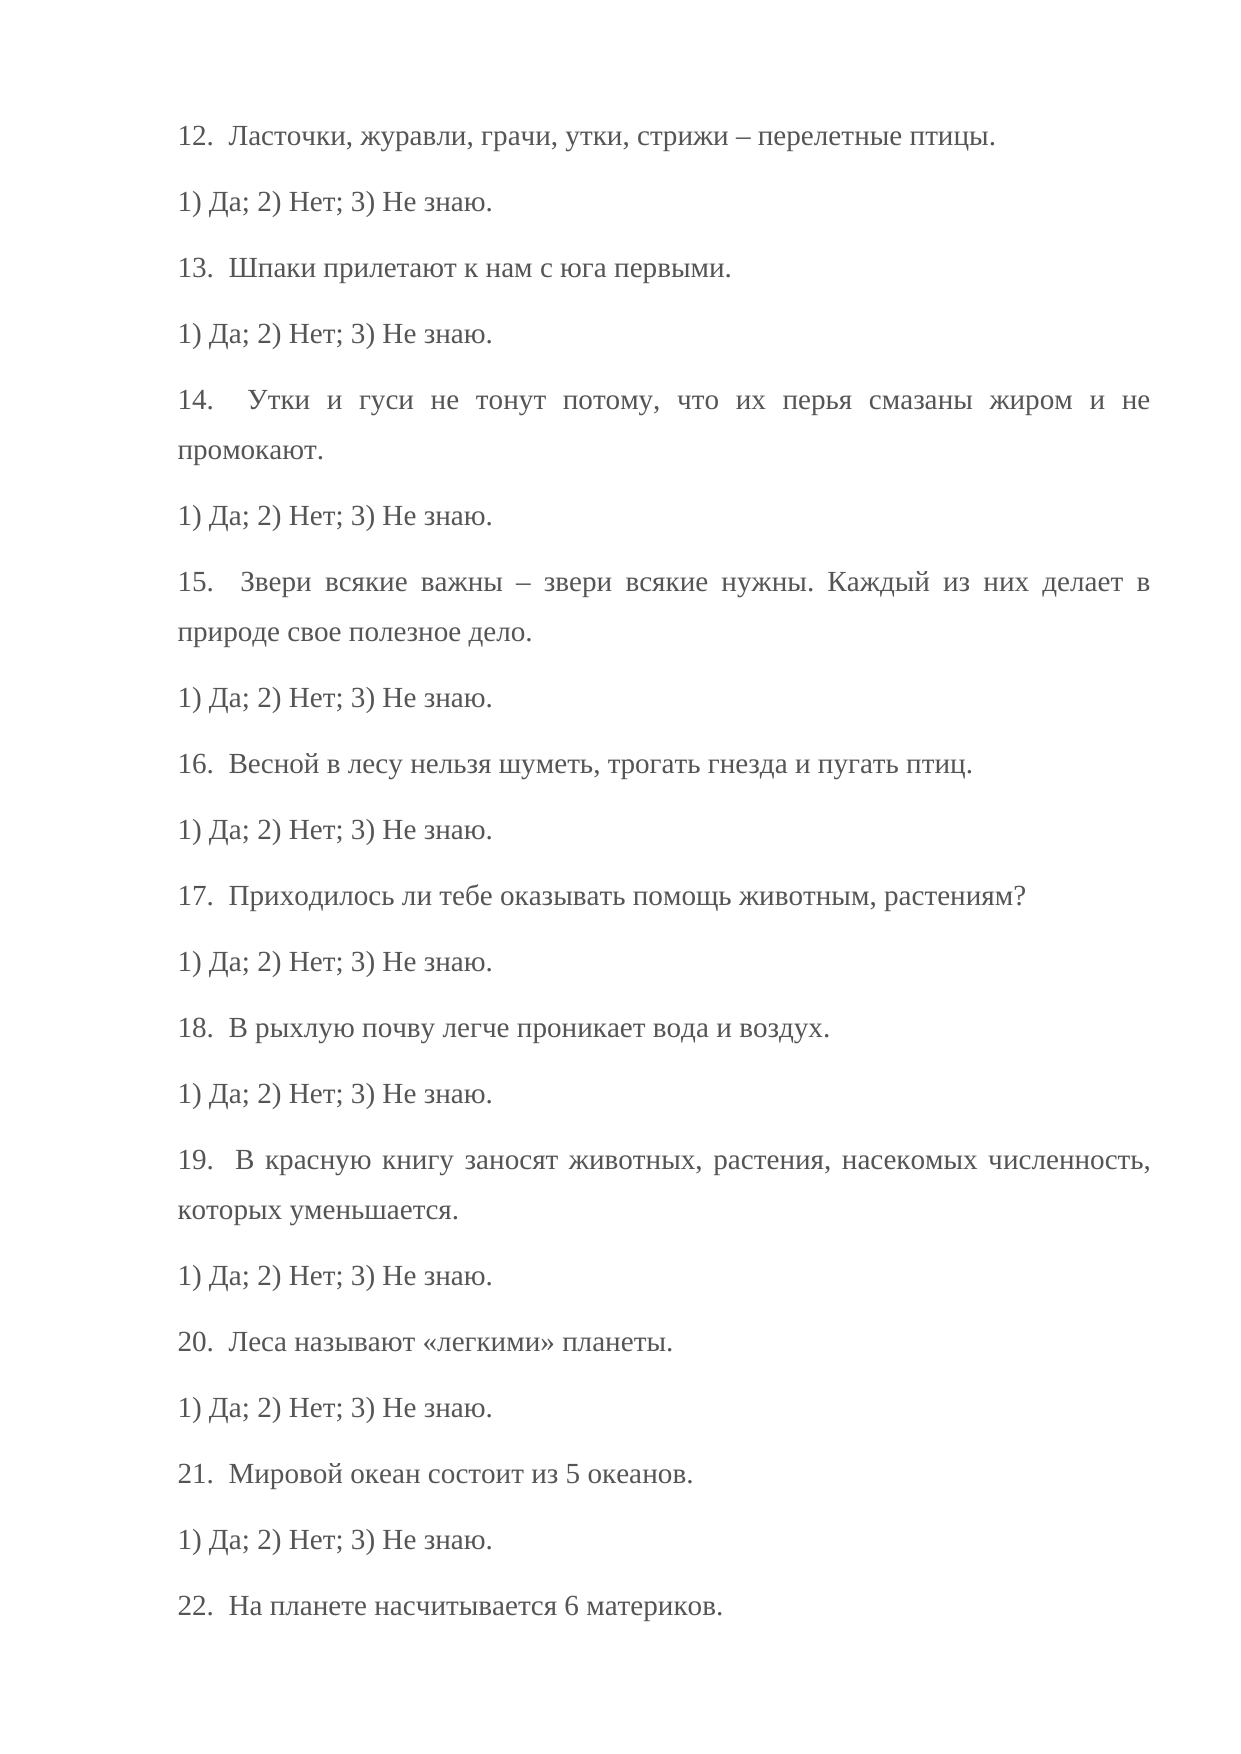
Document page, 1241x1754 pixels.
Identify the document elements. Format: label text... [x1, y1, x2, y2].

text 1) Да; 2) Нет; 3) Не знаю. [177, 944, 1152, 978]
text 13. Шпаки прилетают к нам с юга первыми. [177, 250, 1152, 283]
text 1) Да; 2) Нет; 3) Не знаю. [177, 680, 1152, 714]
text 1) Да; 2) Нет; 3) Не знаю. [177, 498, 1152, 532]
text 15. Звери всякие важны – звери всякие нужны. Каждый из них делает в природе свое полезное дело. [177, 564, 1152, 648]
text 16. Весной в лесу нельзя шуметь, трогать гнезда и пугать птиц. [177, 746, 1152, 780]
text 12. Ласточки, журавли, грачи, утки, стрижи – перелетные птицы. [177, 118, 1152, 152]
text 18. В рыхлую почву легче проникает вода и воздух. [177, 1010, 1152, 1043]
text 17. Приходилось ли тебе оказывать помощь животным, растениям? [177, 878, 1152, 912]
text 14. Утки и гуси не тонут потому, что их перья смазаны жиром и не промокают. [177, 382, 1152, 466]
text 1) Да; 2) Нет; 3) Не знаю. [177, 316, 1152, 349]
text 21. Мировой океан состоит из 5 океанов. [177, 1456, 1152, 1489]
text 22. На планете насчитывается 6 материков. [177, 1588, 1152, 1621]
text 19. В красную книгу заносят животных, растения, насекомых численность, которых уменьшается. [177, 1142, 1152, 1226]
text 1) Да; 2) Нет; 3) Не знаю. [177, 1258, 1152, 1292]
text 20. Леса называют «легкими» планеты. [177, 1324, 1152, 1358]
text 1) Да; 2) Нет; 3) Не знаю. [177, 1390, 1152, 1423]
text 1) Да; 2) Нет; 3) Не знаю. [177, 812, 1152, 846]
text 1) Да; 2) Нет; 3) Не знаю. [177, 1076, 1152, 1109]
text 1) Да; 2) Нет; 3) Не знаю. [177, 1522, 1152, 1555]
text 1) Да; 2) Нет; 3) Не знаю. [177, 184, 1152, 218]
